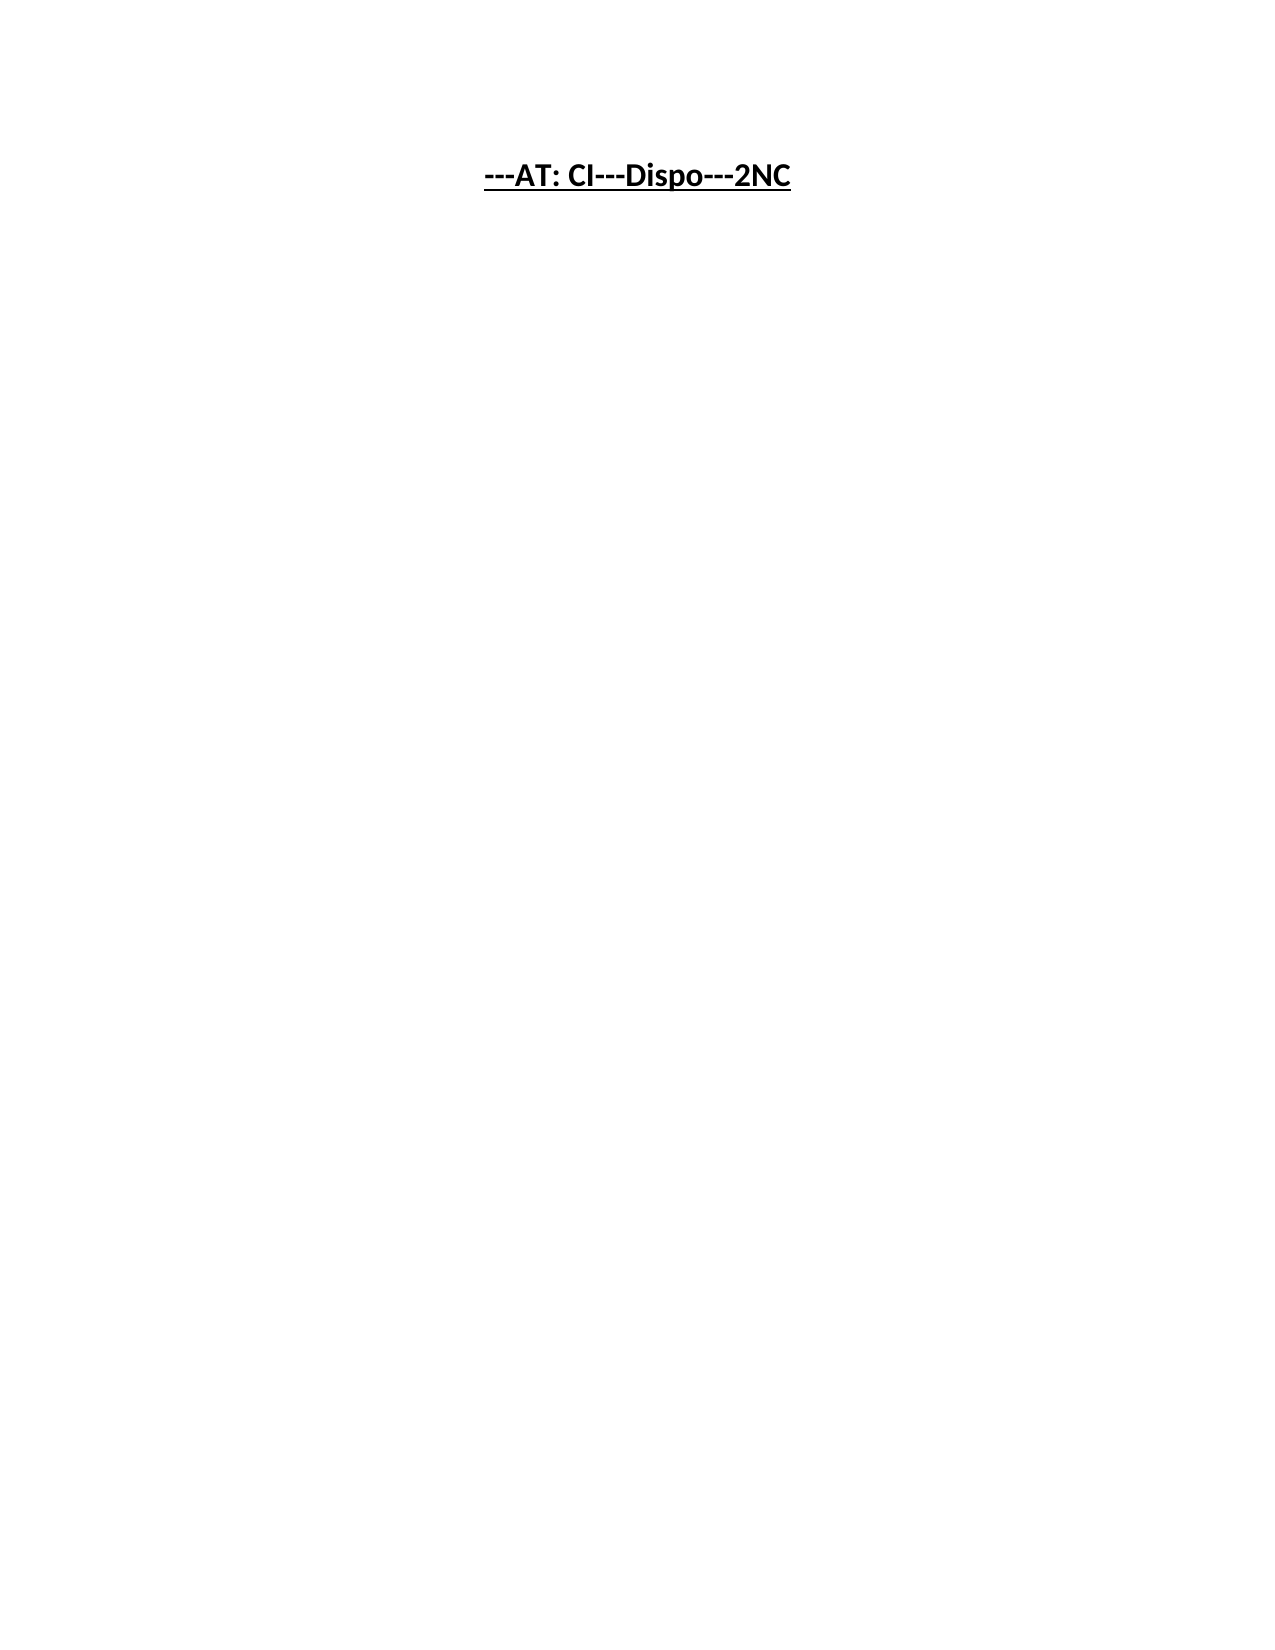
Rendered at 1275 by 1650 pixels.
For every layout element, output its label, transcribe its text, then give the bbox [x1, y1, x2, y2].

subtitle ---AT: CI---Dispo---2NC [150, 154, 1125, 195]
